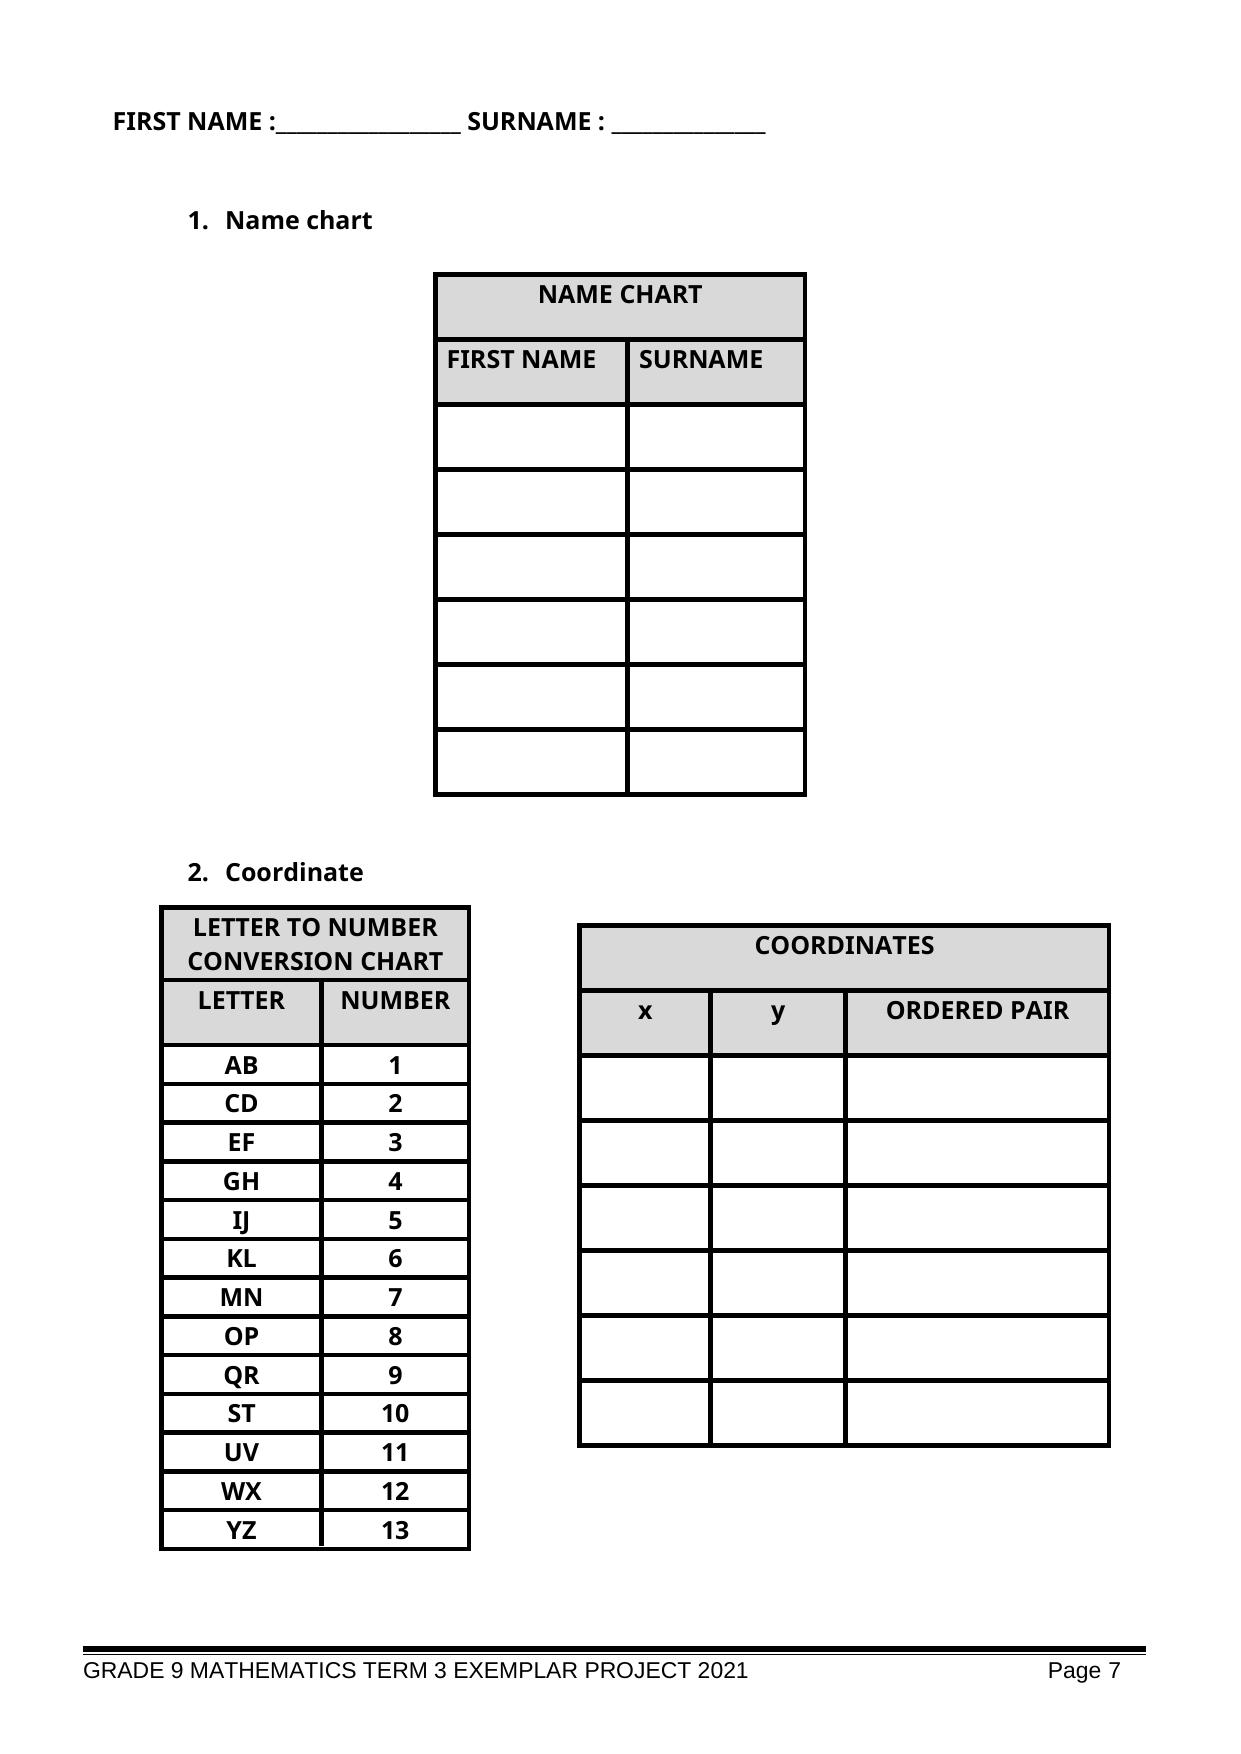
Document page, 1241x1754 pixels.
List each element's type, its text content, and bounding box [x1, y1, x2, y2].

table_cell x [582, 993, 708, 1053]
table_cell 6 [324, 1241, 467, 1275]
table_cell 1 [324, 1047, 467, 1081]
table_header NAME CHART [438, 277, 803, 337]
table_cell [438, 407, 625, 467]
table_cell y [713, 993, 843, 1053]
table_cell AB [164, 1047, 319, 1081]
table_cell WX [164, 1474, 319, 1508]
table_cell 11 [324, 1435, 467, 1469]
table_cell [582, 1318, 708, 1378]
table_cell ORDERED PAIR [848, 993, 1107, 1053]
table_cell 12 [324, 1474, 467, 1508]
table_cell 13 [324, 1512, 467, 1546]
table_cell IJ [164, 1202, 319, 1236]
table_cell NUMBER [324, 982, 467, 1043]
table_cell [582, 1253, 708, 1313]
table_cell [438, 537, 625, 597]
table_cell [438, 732, 625, 792]
table_cell 5 [324, 1202, 467, 1236]
table_cell YZ [164, 1512, 319, 1546]
table_cell OP [164, 1319, 319, 1353]
table_cell [713, 1318, 843, 1378]
table_cell 4 [324, 1164, 467, 1198]
table_cell [713, 1123, 843, 1183]
table_cell [582, 1058, 708, 1118]
table_cell LETTER [164, 982, 319, 1043]
table_header LETTER TO NUMBER CONVERSION CHART [164, 910, 467, 978]
table_cell GH [164, 1164, 319, 1198]
table_cell ST [164, 1396, 319, 1430]
table_cell [713, 1253, 843, 1313]
table_cell [713, 1058, 843, 1118]
table_cell [848, 1188, 1107, 1248]
table_cell 9 [324, 1357, 467, 1391]
table_cell KL [164, 1241, 319, 1275]
table_cell QR [164, 1357, 319, 1391]
table_cell [630, 537, 803, 597]
table_cell [438, 472, 625, 532]
table_cell FIRST NAME [438, 342, 625, 402]
table_cell MN [164, 1280, 319, 1314]
text FIRST NAME :__________________ SURNAME : _______________ [112, 103, 1128, 137]
table_cell 10 [324, 1396, 467, 1430]
table_cell [582, 1383, 708, 1443]
table_header COORDINATES [582, 928, 1107, 988]
table_cell [630, 407, 803, 467]
table_cell [848, 1383, 1107, 1443]
table_cell SURNAME [630, 342, 803, 402]
table_cell 2 [324, 1086, 467, 1120]
table_cell EF [164, 1125, 319, 1159]
table_cell [582, 1123, 708, 1183]
table_cell [848, 1253, 1107, 1313]
table_cell [630, 732, 803, 792]
table_cell [713, 1383, 843, 1443]
table_cell [848, 1123, 1107, 1183]
list Name chart [187, 203, 1128, 237]
table_cell [630, 602, 803, 662]
table_cell [438, 602, 625, 662]
table_cell [630, 472, 803, 532]
list Coordinate [187, 855, 1128, 889]
table_cell CD [164, 1086, 319, 1120]
table_cell 3 [324, 1125, 467, 1159]
table_cell 7 [324, 1280, 467, 1314]
table_cell [848, 1058, 1107, 1118]
table_cell [713, 1188, 843, 1248]
table_cell UV [164, 1435, 319, 1469]
table_cell [582, 1188, 708, 1248]
table_cell [438, 667, 625, 727]
table_cell [848, 1318, 1107, 1378]
table_cell [630, 667, 803, 727]
table_cell 8 [324, 1319, 467, 1353]
